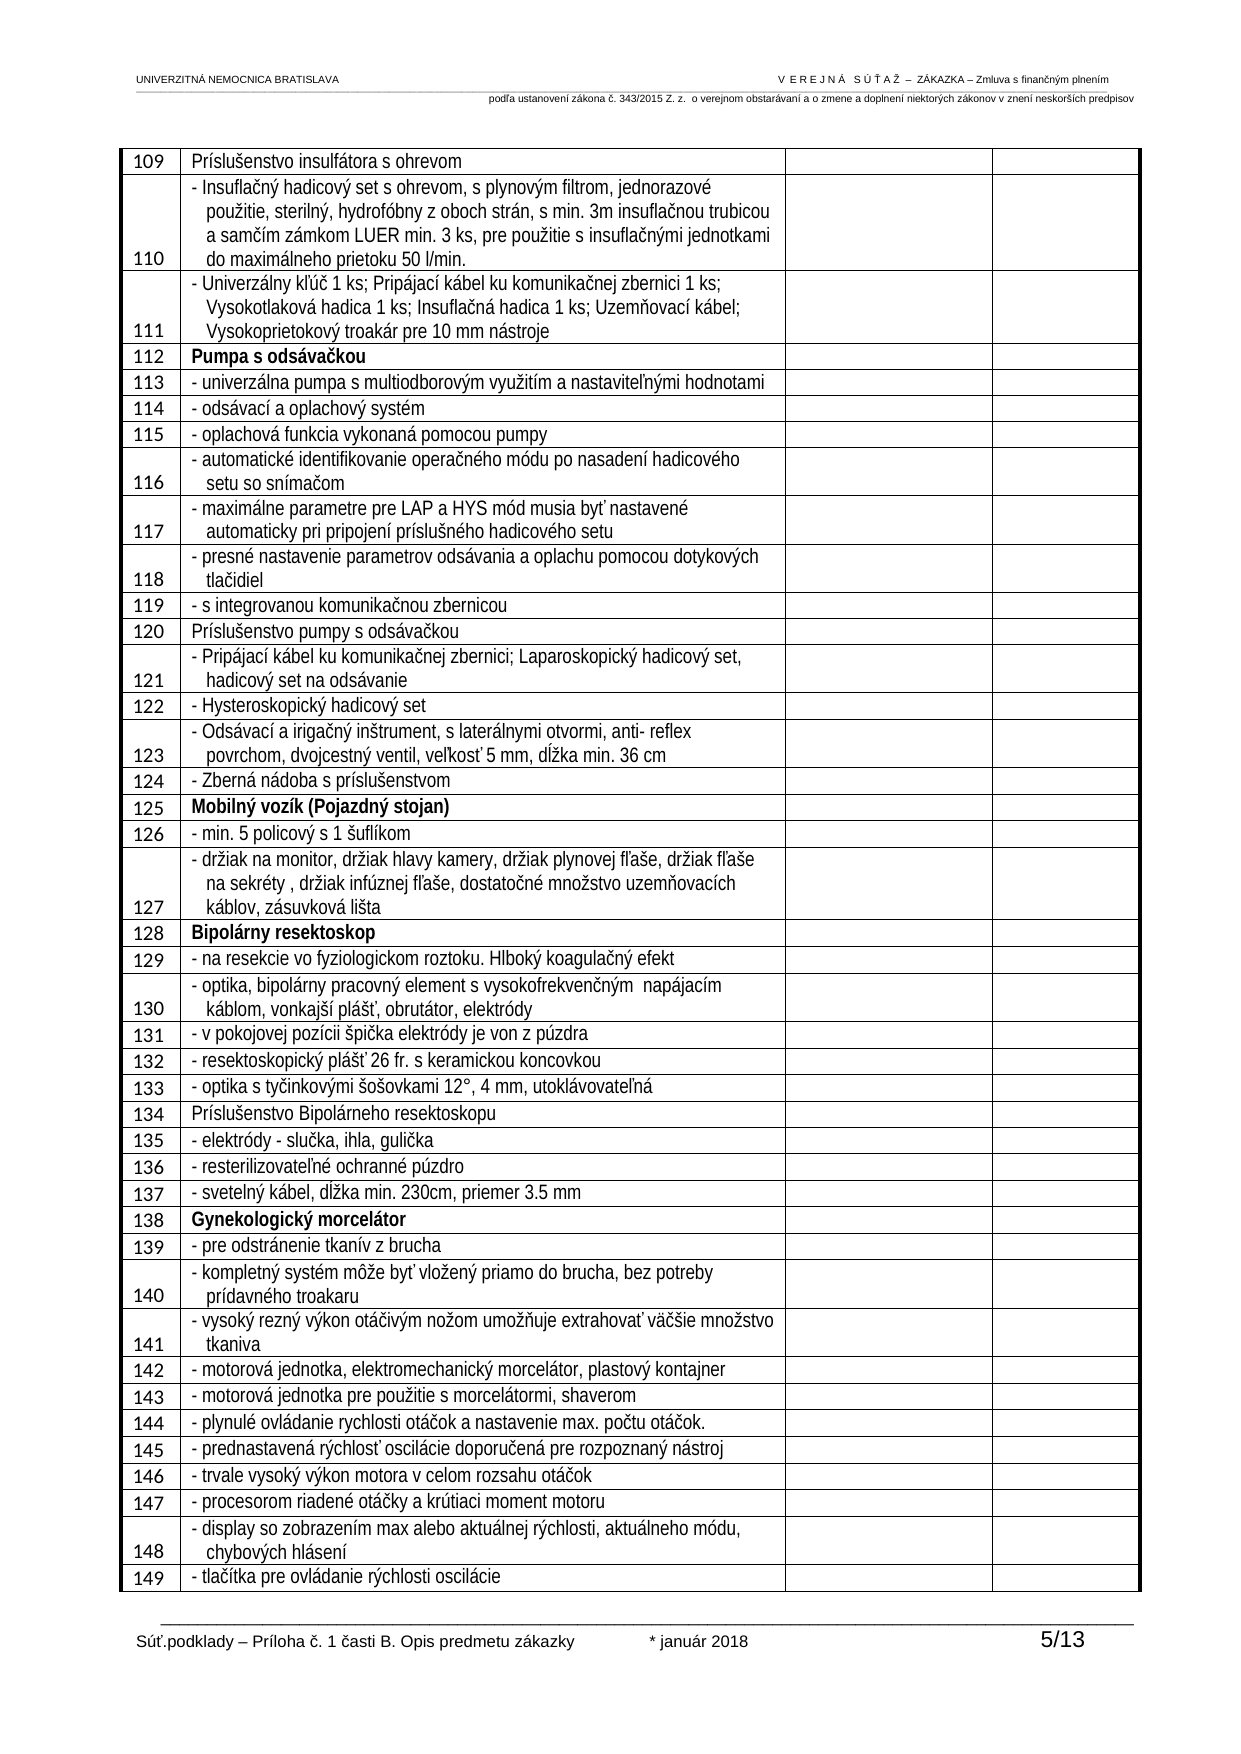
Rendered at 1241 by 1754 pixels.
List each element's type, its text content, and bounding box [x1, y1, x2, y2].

table_cell [993, 795, 1138, 820]
table_cell - držiak na monitor, držiak hlavy kamery, držiak plynovej fľaše, držiak fľaše na sekréty , držiak infúznej fľaše, dostatočné množstvo uzemňovacích káblov, zásuvková lišta [181, 848, 785, 919]
table_cell [786, 545, 992, 592]
table_cell [993, 593, 1138, 618]
table_cell 127 [123, 848, 180, 919]
table_cell [786, 396, 992, 421]
table_cell Príslušenstvo pumpy s odsávačkou [181, 619, 785, 644]
table_cell 142 [123, 1357, 180, 1383]
table_cell 117 [123, 496, 180, 543]
table_cell [993, 370, 1138, 395]
table_cell [786, 1022, 992, 1047]
table_cell 123 [123, 720, 180, 767]
table_cell [993, 1490, 1138, 1516]
table_cell 119 [123, 593, 180, 618]
table_cell - elektródy - slučka, ihla, gulička [181, 1128, 785, 1153]
table_cell [993, 768, 1138, 794]
table_cell 130 [123, 974, 180, 1021]
table_cell - plynulé ovládanie rychlosti otáčok a nastavenie max. počtu otáčok. [181, 1410, 785, 1436]
table_cell - optika, bipolárny pracovný element s vysokofrekvenčným napájacím káblom, vonkajší plášť, obrutátor, elektródy [181, 974, 785, 1021]
table_cell 118 [123, 545, 180, 592]
table_cell [786, 1181, 992, 1206]
table_cell [786, 271, 992, 343]
table_cell 139 [123, 1234, 180, 1259]
table_cell [786, 593, 992, 618]
table_cell - motorová jednotka, elektromechanický morcelátor, plastový kontajner [181, 1357, 785, 1383]
table_cell 116 [123, 448, 180, 495]
table_cell 135 [123, 1128, 180, 1153]
table_cell 143 [123, 1384, 180, 1409]
table_cell [786, 344, 992, 369]
table_cell [993, 920, 1138, 946]
table_cell [786, 795, 992, 820]
table_cell [786, 693, 992, 719]
table_cell 131 [123, 1022, 180, 1047]
table_cell - optika s tyčinkovými šošovkami 12°, 4 mm, utoklávovateľná [181, 1075, 785, 1101]
table_cell 126 [123, 821, 180, 847]
table_cell [786, 1490, 992, 1516]
table_cell Bipolárny resektoskop [181, 920, 785, 946]
table_cell 136 [123, 1154, 180, 1179]
table_cell - univerzálna pumpa s multiodborovým využitím a nastaviteľnými hodnotami [181, 370, 785, 395]
table_cell 133 [123, 1075, 180, 1101]
table_cell [993, 1154, 1138, 1179]
table_cell [993, 974, 1138, 1021]
table_cell 140 [123, 1260, 180, 1308]
table_cell 145 [123, 1437, 180, 1462]
table_cell [993, 545, 1138, 592]
table_cell 149 [123, 1565, 180, 1591]
table_cell [993, 1437, 1138, 1462]
table_cell - odsávací a oplachový systém [181, 396, 785, 421]
table_cell 147 [123, 1490, 180, 1516]
table_cell [786, 149, 992, 174]
table_cell [786, 619, 992, 644]
table_cell 128 [123, 920, 180, 946]
table_cell [786, 768, 992, 794]
table_cell [993, 1207, 1138, 1233]
table_cell [993, 1565, 1138, 1591]
table_cell - resektoskopický plášť 26 fr. s keramickou koncovkou [181, 1049, 785, 1074]
table_cell - Pripájací kábel ku komunikačnej zbernici; Laparoskopický hadicový set, hadicový set na odsávanie [181, 645, 785, 692]
table_cell - tlačítka pre ovládanie rýchlosti oscilácie [181, 1565, 785, 1591]
table_cell - kompletný systém môže byť vložený priamo do brucha, bez potreby prídavného troakaru [181, 1260, 785, 1308]
table_cell [786, 974, 992, 1021]
table_cell 113 [123, 370, 180, 395]
table_cell - Univerzálny kľúč 1 ks; Pripájací kábel ku komunikačnej zbernici 1 ks; Vysokotlaková hadica 1 ks; Insuflačná hadica 1 ks; Uzemňovací kábel; Vysokoprietokový troakár pre 10 mm nástroje [181, 271, 785, 343]
table_cell 111 [123, 271, 180, 343]
table_cell 148 [123, 1517, 180, 1564]
table_cell [993, 496, 1138, 543]
table_cell [786, 1565, 992, 1591]
table_cell [993, 1102, 1138, 1127]
table_cell - procesorom riadené otáčky a krútiaci moment motoru [181, 1490, 785, 1516]
table_cell [786, 496, 992, 543]
table_cell [993, 1075, 1138, 1101]
table_cell [786, 1260, 992, 1308]
table_cell [993, 175, 1138, 270]
table_cell 146 [123, 1464, 180, 1489]
table_cell - v pokojovej pozícii špička elektródy je von z púzdra [181, 1022, 785, 1047]
table_cell [786, 1049, 992, 1074]
table_cell [993, 1181, 1138, 1206]
table_cell - s integrovanou komunikačnou zbernicou [181, 593, 785, 618]
table_cell [993, 1464, 1138, 1489]
table_cell [786, 175, 992, 270]
table_cell - trvale vysoký výkon motora v celom rozsahu otáčok [181, 1464, 785, 1489]
table_cell - maximálne parametre pre LAP a HYS mód musia byť nastavené automaticky pri pripojení príslušného hadicového setu [181, 496, 785, 543]
table_cell - pre odstránenie tkanív z brucha [181, 1234, 785, 1259]
table_cell - Insuflačný hadicový set s ohrevom, s plynovým filtrom, jednorazové použitie, sterilný, hydrofóbny z oboch strán, s min. 3m insuflačnou trubicou a samčím zámkom LUER min. 3 ks, pre použitie s insuflačnými jednotkami do maximálneho prietoku 50 l/min. [181, 175, 785, 270]
table_cell Mobilný vozík (Pojazdný stojan) [181, 795, 785, 820]
table_cell 125 [123, 795, 180, 820]
table_cell 110 [123, 175, 180, 270]
table_cell [993, 422, 1138, 447]
table_cell 144 [123, 1410, 180, 1436]
table_cell [786, 1075, 992, 1101]
table_cell - min. 5 policový s 1 šuflíkom [181, 821, 785, 847]
table_cell [993, 1022, 1138, 1047]
table_cell [993, 1234, 1138, 1259]
table_cell [786, 1384, 992, 1409]
table_cell - oplachová funkcia vykonaná pomocou pumpy [181, 422, 785, 447]
table_cell Gynekologický morcelátor [181, 1207, 785, 1233]
table_cell [993, 947, 1138, 972]
table_cell [786, 370, 992, 395]
table_cell [786, 848, 992, 919]
table_cell - Hysteroskopický hadicový set [181, 693, 785, 719]
table_cell [786, 1357, 992, 1383]
table_cell [993, 619, 1138, 644]
table_cell - Odsávací a irigačný inštrument, s laterálnymi otvormi, anti- reflex povrchom, dvojcestný ventil, veľkosť 5 mm, dĺžka min. 36 cm [181, 720, 785, 767]
table_cell - svetelný kábel, dĺžka min. 230cm, priemer 3.5 mm [181, 1181, 785, 1206]
table_cell [786, 645, 992, 692]
table_cell [993, 693, 1138, 719]
table_cell [786, 1464, 992, 1489]
table_cell Pumpa s odsávačkou [181, 344, 785, 369]
table_cell 121 [123, 645, 180, 692]
table_cell Príslušenstvo insulfátora s ohrevom [181, 149, 785, 174]
table_cell [993, 1260, 1138, 1308]
table_cell [786, 1309, 992, 1356]
table_cell [993, 1309, 1138, 1356]
table_cell [786, 1517, 992, 1564]
table_cell - automatické identifikovanie operačného módu po nasadení hadicového setu so snímačom [181, 448, 785, 495]
table_cell [786, 947, 992, 972]
table_cell 137 [123, 1181, 180, 1206]
table_cell - vysoký rezný výkon otáčivým nožom umožňuje extrahovať väčšie množstvo tkaniva [181, 1309, 785, 1356]
table_cell - Zberná nádoba s príslušenstvom [181, 768, 785, 794]
table_cell [786, 448, 992, 495]
table_cell - motorová jednotka pre použitie s morcelátormi, shaverom [181, 1384, 785, 1409]
table_cell 114 [123, 396, 180, 421]
table_cell [993, 344, 1138, 369]
table_cell 122 [123, 693, 180, 719]
table_cell [993, 1049, 1138, 1074]
table_cell [993, 1517, 1138, 1564]
table_cell [993, 448, 1138, 495]
table_cell 138 [123, 1207, 180, 1233]
table_cell 129 [123, 947, 180, 972]
table_cell [993, 271, 1138, 343]
table_cell [786, 1234, 992, 1259]
table_cell - na resekcie vo fyziologickom roztoku. Hlboký koagulačný efekt [181, 947, 785, 972]
table_cell [786, 1410, 992, 1436]
table_cell [993, 848, 1138, 919]
table_cell [993, 720, 1138, 767]
table_cell [786, 720, 992, 767]
table_cell 141 [123, 1309, 180, 1356]
table_cell 134 [123, 1102, 180, 1127]
table_cell [786, 821, 992, 847]
table_cell [786, 1207, 992, 1233]
table_cell [993, 1357, 1138, 1383]
table_cell 115 [123, 422, 180, 447]
table_cell [993, 149, 1138, 174]
table_cell 132 [123, 1049, 180, 1074]
table_cell 120 [123, 619, 180, 644]
table_cell [993, 1410, 1138, 1436]
table_cell [786, 422, 992, 447]
table_cell Príslušenstvo Bipolárneho resektoskopu [181, 1102, 785, 1127]
table_cell 109 [123, 149, 180, 174]
table_cell - resterilizovateľné ochranné púzdro [181, 1154, 785, 1179]
table_cell [786, 920, 992, 946]
table_cell [993, 1384, 1138, 1409]
table_cell [993, 821, 1138, 847]
table_cell - display so zobrazením max alebo aktuálnej rýchlosti, aktuálneho módu, chybových hlásení [181, 1517, 785, 1564]
table_cell [786, 1154, 992, 1179]
table_cell [993, 645, 1138, 692]
table_cell [993, 396, 1138, 421]
table_cell 124 [123, 768, 180, 794]
table_cell [993, 1128, 1138, 1153]
table_cell [786, 1128, 992, 1153]
table_cell - presné nastavenie parametrov odsávania a oplachu pomocou dotykových tlačidiel [181, 545, 785, 592]
table_cell - prednastavená rýchlosť oscilácie doporučená pre rozpoznaný nástroj [181, 1437, 785, 1462]
table_cell [786, 1437, 992, 1462]
table_cell [786, 1102, 992, 1127]
table_cell 112 [123, 344, 180, 369]
